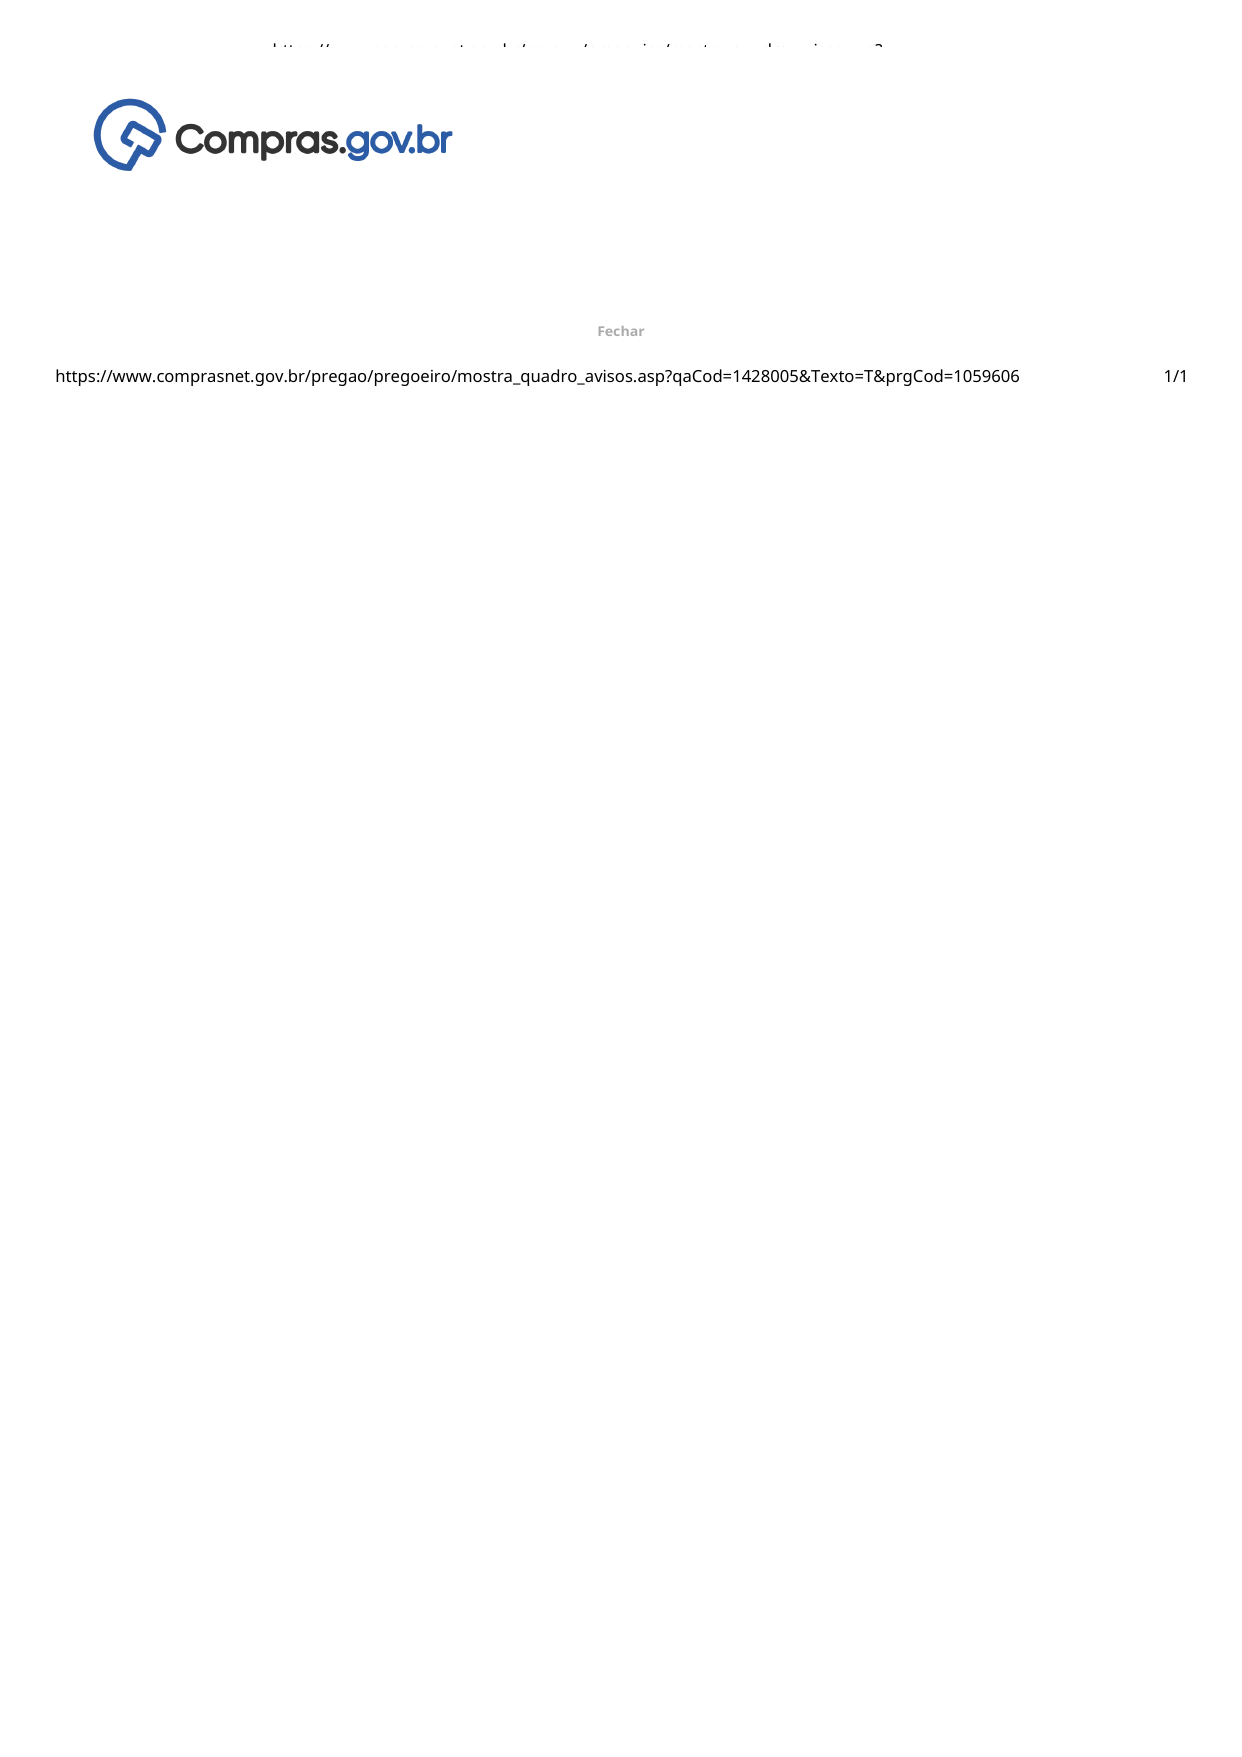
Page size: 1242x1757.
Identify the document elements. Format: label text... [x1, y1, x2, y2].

picture [81, 60, 466, 231]
text https://www.comprasnet.gov.br/pregao/pregoeiro/mostra_quadro_avisos.asp?qaCod=1428005&Texto=T&prgCod=1059606 1/1 [55, 364, 1198, 387]
text Fechar [592, 322, 650, 340]
